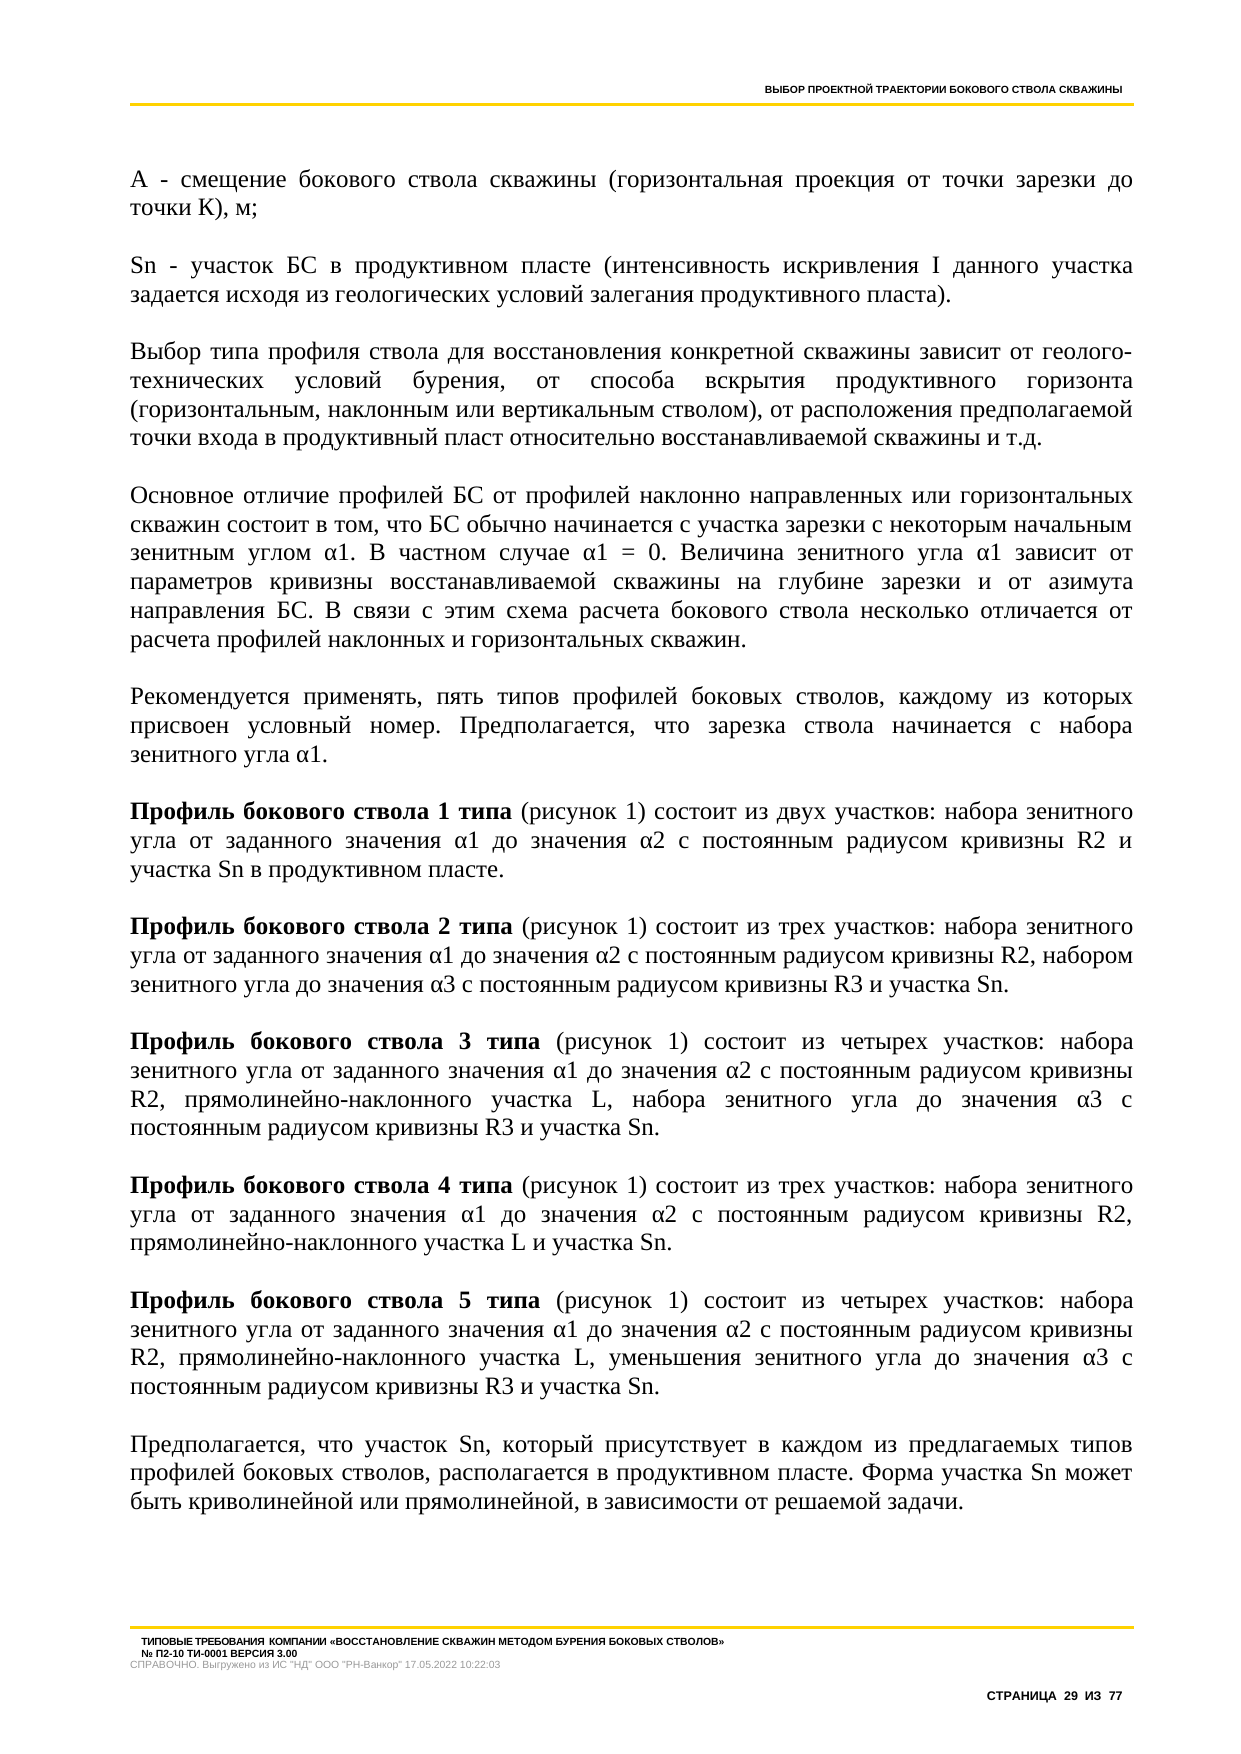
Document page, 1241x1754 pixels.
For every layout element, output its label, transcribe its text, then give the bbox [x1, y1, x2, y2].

text Выбор типа профиля ствола для восстановления конкретной скважины зависит от геолого-технических условий бурения, от способа вскрытия продуктивного горизонта (горизонтальным, наклонным или вертикальным стволом), от расположения предполагаемой точки входа в продуктивный пласт относительно восстанавливаемой скважины и т.д. [130, 336, 1134, 451]
text Профиль бокового ствола 1 типа (рисунок 1) состоит из двух участков: набора зенитного угла от заданного значения α1 до значения α2 с постоянным радиусом кривизны R2 и участка Sn в продуктивном пласте. [130, 796, 1134, 882]
text Профиль бокового ствола 5 типа (рисунок 1) состоит из четырех участков: набора зенитного угла от заданного значения α1 до значения α2 с постоянным радиусом кривизны R2, прямолинейно-наклонного участка L, уменьшения зенитного угла до значения α3 с постоянным радиусом кривизны R3 и участка Sn. [130, 1285, 1134, 1400]
text Sn - участок БС в продуктивном пласте (интенсивность искривления I данного участка задается исходя из геологических условий залегания продуктивного пласта). [130, 250, 1134, 307]
text Профиль бокового ствола 4 типа (рисунок 1) состоит из трех участков: набора зенитного угла от заданного значения α1 до значения α2 с постоянным радиусом кривизны R2, прямолинейно-наклонного участка L и участка Sn. [130, 1170, 1134, 1256]
text Основное отличие профилей БС от профилей наклонно направленных или горизонтальных скважин состоит в том, что БС обычно начинается с участка зарезки с некоторым начальным зенитным углом α1. В частном случае α1 = 0. Величина зенитного угла α1 зависит от параметров кривизны восстанавливаемой скважины на глубине зарезки и от азимута направления БС. В связи с этим схема расчета бокового ствола несколько отличается от расчета профилей наклонных и горизонтальных скважин. [130, 480, 1134, 652]
text Рекомендуется применять, пять типов профилей боковых стволов, каждому из которых присвоен условный номер. Предполагается, что зарезка ствола начинается с набора зенитного угла α1. [130, 681, 1134, 767]
text Профиль бокового ствола 2 типа (рисунок 1) состоит из трех участков: набора зенитного угла от заданного значения α1 до значения α2 с постоянным радиусом кривизны R2, набором зенитного угла до значения α3 с постоянным радиусом кривизны R3 и участка Sn. [130, 911, 1134, 997]
text Предполагается, что участок Sn, который присутствует в каждом из предлагаемых типов профилей боковых стволов, располагается в продуктивном пласте. Форма участка Sn может быть криволинейной или прямолинейной, в зависимости от решаемой задачи. [130, 1429, 1134, 1515]
text Профиль бокового ствола 3 типа (рисунок 1) состоит из четырех участков: набора зенитного угла от заданного значения α1 до значения α2 с постоянным радиусом кривизны R2, прямолинейно-наклонного участка L, набора зенитного угла до значения α3 с постоянным радиусом кривизны R3 и участка Sn. [130, 1026, 1134, 1141]
text A - смещение бокового ствола скважины (горизонтальная проекция от точки зарезки до точки К), м; [130, 164, 1134, 221]
